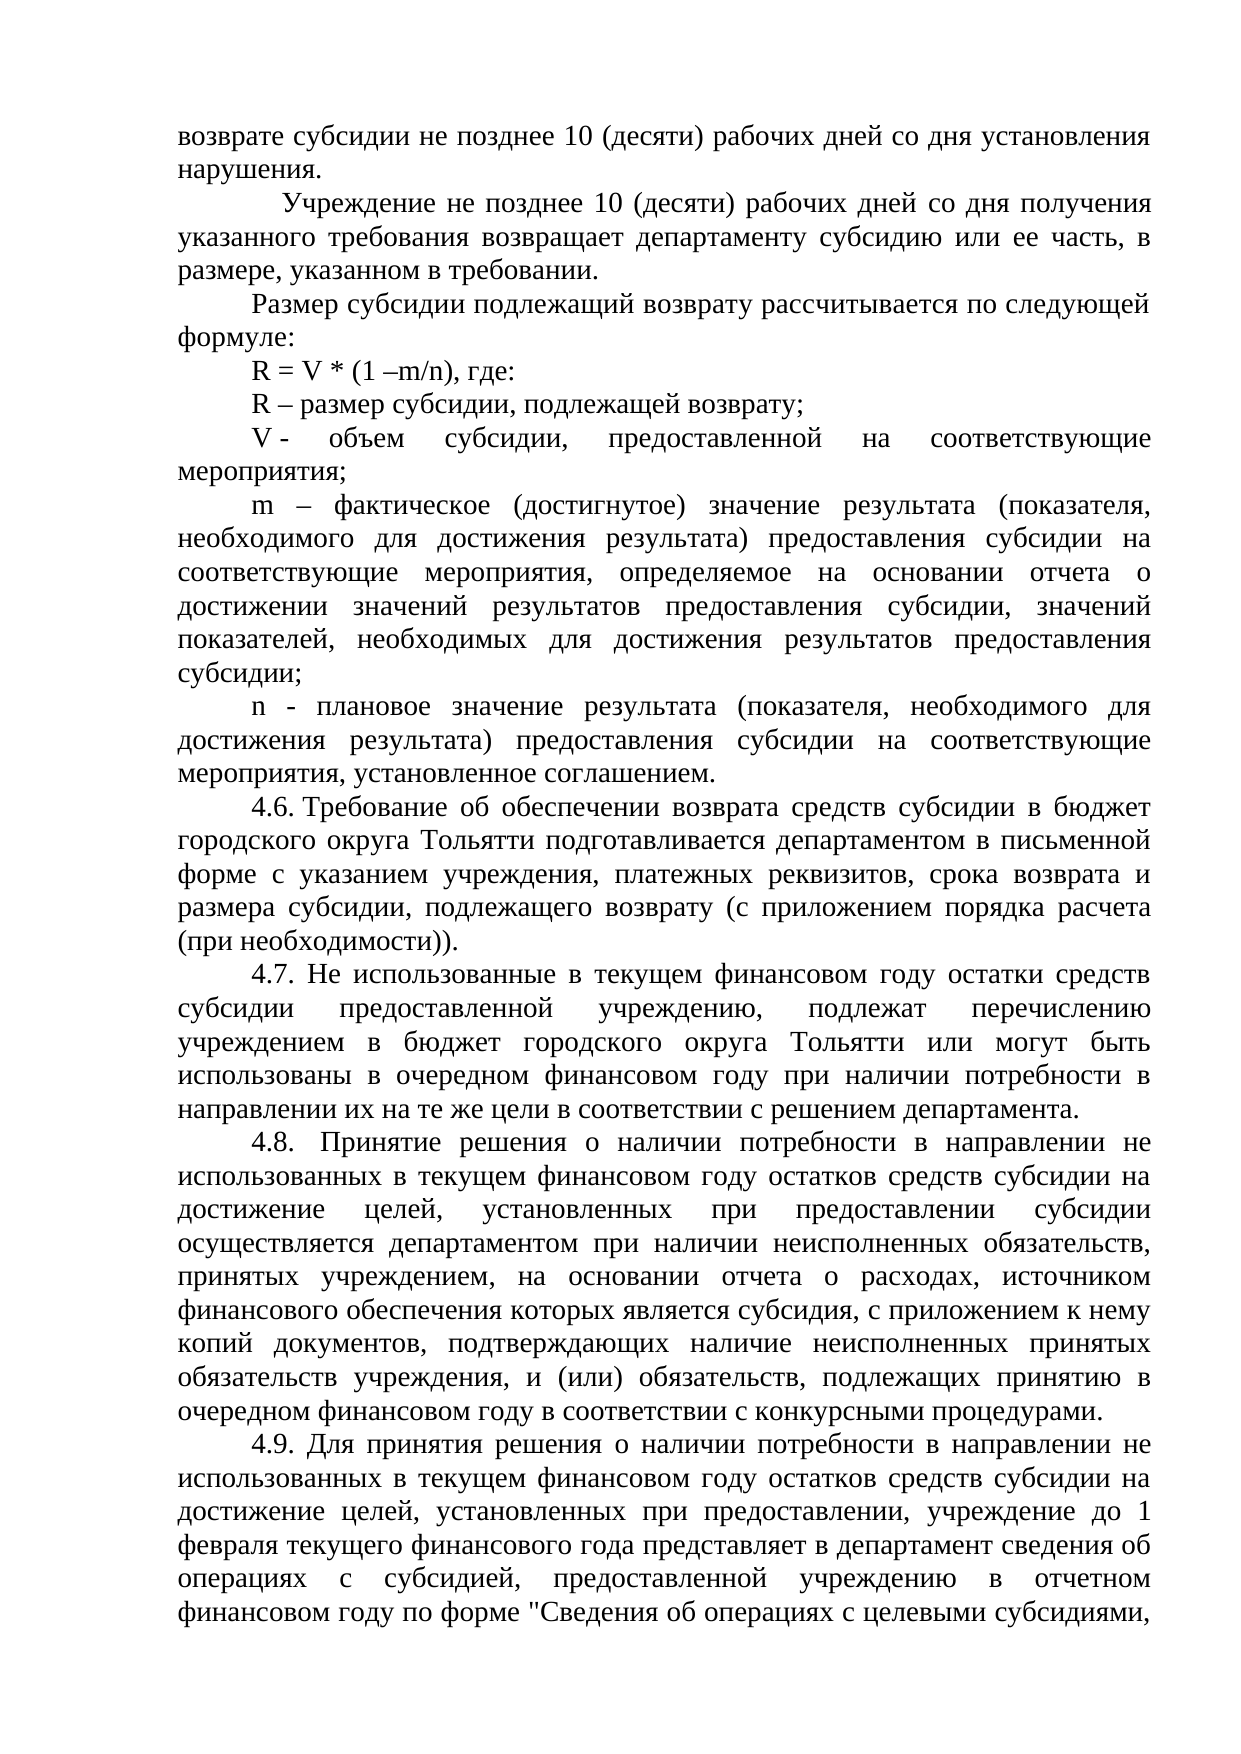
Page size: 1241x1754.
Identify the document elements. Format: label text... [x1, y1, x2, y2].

text Размер субсидии подлежащий возврату рассчитывается по следующей формуле: [177, 286, 1152, 353]
text n - плановое значение результата (показателя, необходимого для достижения результата) предоставления субсидии на соответствующие мероприятия, установленное соглашением. [177, 688, 1152, 789]
text 4.6. Требование об обеспечении возврата средств субсидии в бюджет городского округа Тольятти подготавливается департаментом в письменной форме с указанием учреждения, платежных реквизитов, срока возврата и размера субсидии, подлежащего возврату (с приложением порядка расчета (при необходимости)). [177, 789, 1152, 957]
text R = V * (1 –m/n), где: [177, 353, 1152, 386]
text V - объем субсидии, предоставленной на соответствующие мероприятия; [177, 420, 1152, 487]
text 4.8. Принятие решения о наличии потребности в направлении не использованных в текущем финансовом году остатков средств субсидии на достижение целей, установленных при предоставлении субсидии осуществляется департаментом при наличии неисполненных обязательств, принятых учреждением, на основании отчета о расходах, источником финансового обеспечения которых является субсидия, с приложением к нему копий документов, подтверждающих наличие неисполненных принятых обязательств учреждения, и (или) обязательств, подлежащих принятию в очередном финансовом году в соответствии с конкурсными процедурами. [177, 1124, 1152, 1426]
text 4.7. Не использованные в текущем финансовом году остатки средств субсидии предоставленной учреждению, подлежат перечислению учреждением в бюджет городского округа Тольятти или могут быть использованы в очередном финансовом году при наличии потребности в направлении их на те же цели в соответствии с решением департамента. [177, 957, 1152, 1124]
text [177, 118, 1152, 185]
text R – размер субсидии, подлежащей возврату; [177, 386, 1152, 420]
text m – фактическое (достигнутое) значение результата (показателя, необходимого для достижения результата) предоставления субсидии на соответствующие мероприятия, определяемое на основании отчета о достижении значений результатов предоставления субсидии, значений показателей, необходимых для достижения результатов предоставления субсидии; [177, 487, 1152, 688]
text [177, 1426, 1152, 1627]
